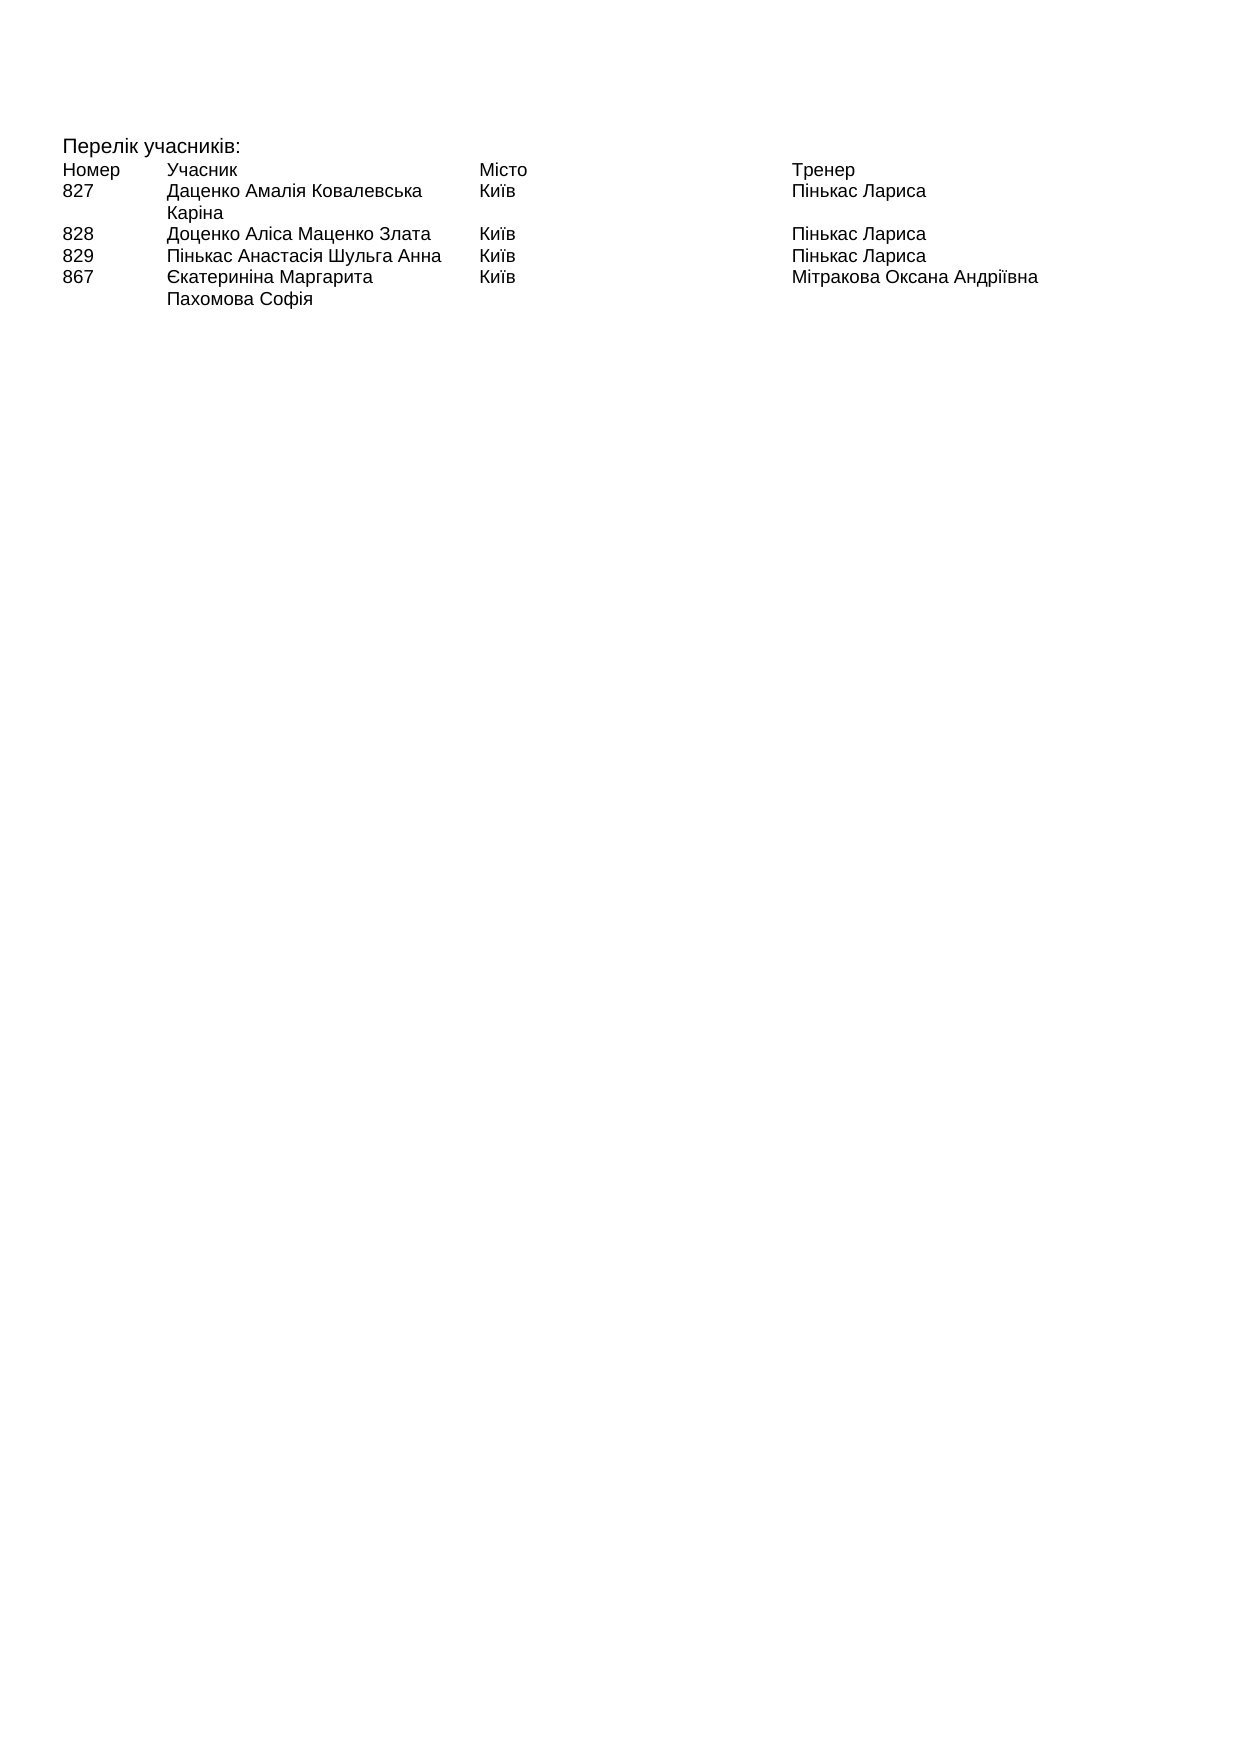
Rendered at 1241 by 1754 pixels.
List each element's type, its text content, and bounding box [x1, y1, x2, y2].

table_cell Єкатериніна Маргарита Пахомова Софія [155, 266, 468, 309]
table_header Тренер [780, 158, 1093, 180]
table_cell Пінькас Лариса [780, 245, 1093, 266]
table_header Учасник [155, 158, 468, 180]
table_cell Київ [468, 223, 780, 244]
table_cell 827 [51, 180, 155, 223]
table_cell 867 [51, 266, 155, 309]
table_cell Мітракова Оксана Андріївна [780, 266, 1093, 309]
table_cell Київ [468, 245, 780, 266]
table_cell Доценко Аліса Маценко Злата [155, 223, 468, 244]
table_cell 828 [51, 223, 155, 244]
table_cell Київ [468, 180, 780, 223]
table_header Місто [468, 158, 780, 180]
table_cell Пінькас Лариса [780, 223, 1093, 244]
table_cell Даценко Амалія Ковалевська Каріна [155, 180, 468, 223]
text Перелік учасників: [62, 134, 1178, 158]
table_cell Пінькас Лариса [780, 180, 1093, 223]
table_cell 829 [51, 245, 155, 266]
table_header Номер [51, 158, 155, 180]
table_cell Пінькас Анастасія Шульга Анна [155, 245, 468, 266]
table_cell Київ [468, 266, 780, 309]
